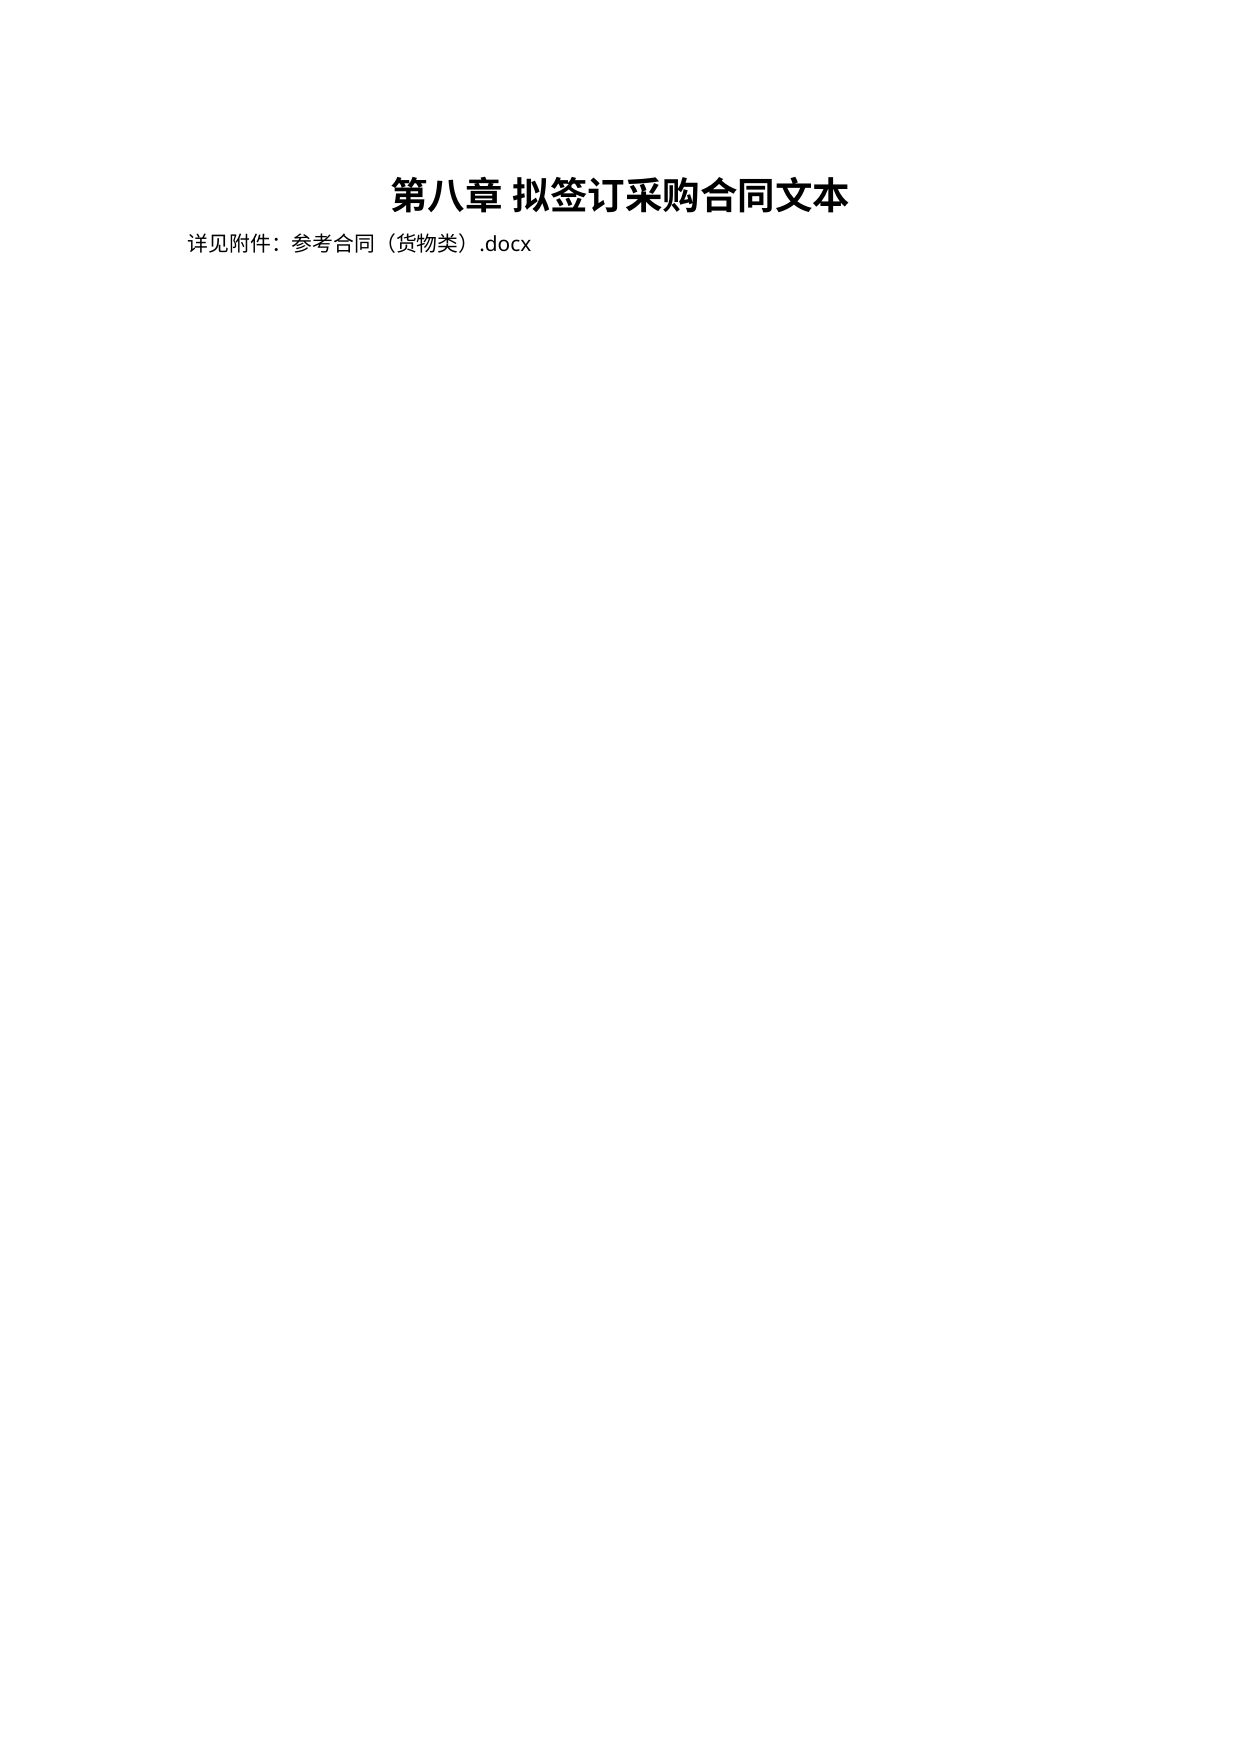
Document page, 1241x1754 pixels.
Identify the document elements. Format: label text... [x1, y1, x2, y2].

text 详见附件：参考合同（货物类）.docx [187, 227, 1053, 259]
text 第八章 拟签订采购合同文本 [187, 162, 1053, 227]
